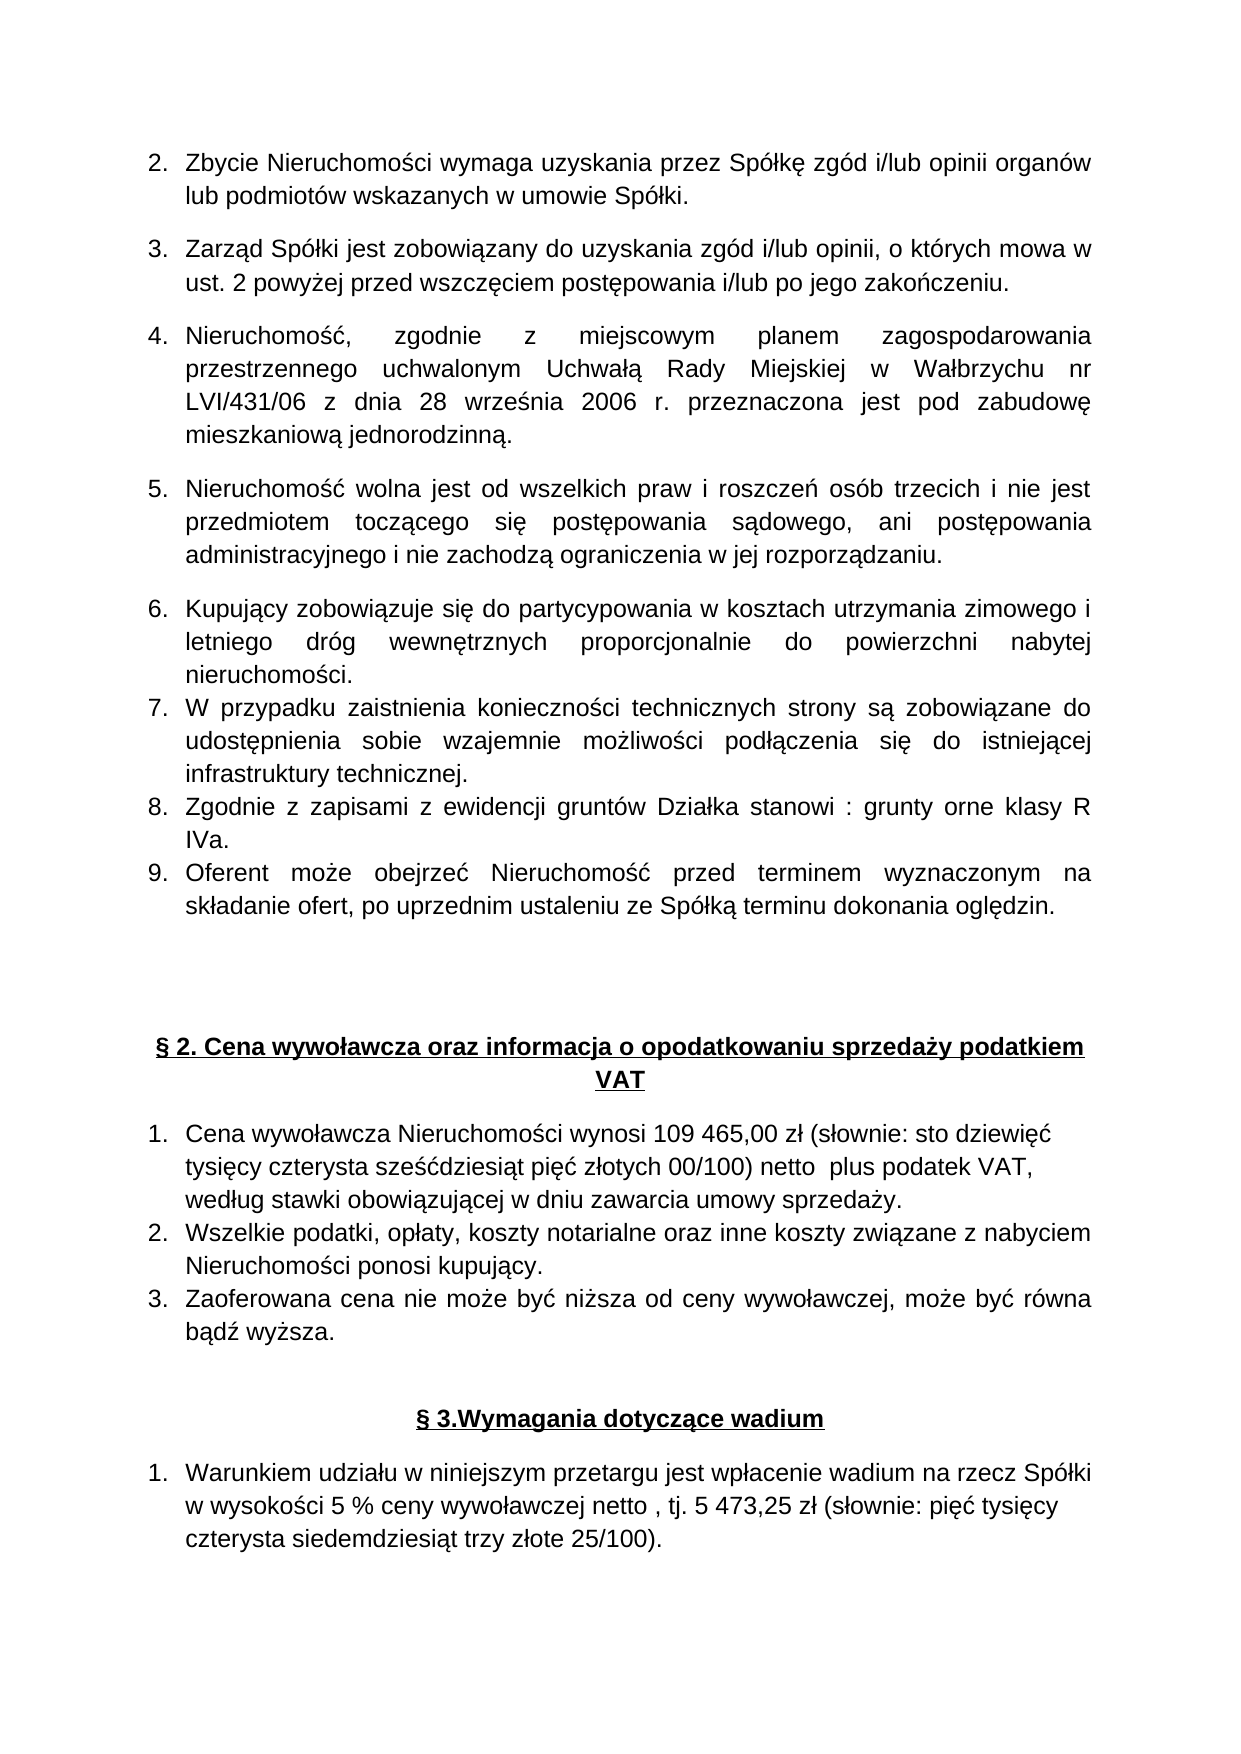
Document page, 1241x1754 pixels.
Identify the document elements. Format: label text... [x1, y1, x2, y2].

list Nieruchomość, zgodnie z miejscowym planem zagospodarowania przestrzennego uchwalonym Uchwałą Rady Miejskiej w Wałbrzychu nr LVI/431/06 z dnia 28 września 2006 r. przeznaczona jest pod zabudowę mieszkaniową jednorodzinną. [148, 321, 1093, 449]
list Wszelkie podatki, opłaty, koszty notarialne oraz inne koszty związane z nabyciem Nieruchomości ponosi kupujący. [148, 1218, 1093, 1280]
list Zarząd Spółki jest zobowiązany do uzyskania zgód i/lub opinii, o których mowa w ust. 2 powyżej przed wszczęciem postępowania i/lub po jego zakończeniu. [148, 234, 1093, 296]
list Kupujący zobowiązuje się do partycypowania w kosztach utrzymania zimowego i letniego dróg wewnętrznych proporcjonalnie do powierzchni nabytej nieruchomości. [148, 594, 1093, 689]
list Zgodnie z zapisami z ewidencji gruntów Działka stanowi : grunty orne klasy R IVa. [148, 792, 1093, 854]
list Nieruchomość wolna jest od wszelkich praw i roszczeń osób trzecich i nie jest przedmiotem toczącego się postępowania sądowego, ani postępowania administracyjnego i nie zachodzą ograniczenia w jej rozporządzaniu. [148, 474, 1093, 569]
text § 3.Wymagania dotyczące wadium [148, 1404, 1093, 1433]
text § 2. Cena wywoławcza oraz informacja o opodatkowaniu sprzedaży podatkiem VAT [148, 1032, 1093, 1094]
list Zaoferowana cena nie może być niższa od ceny wywoławczej, może być równa bądź wyższa. [148, 1284, 1093, 1346]
list Cena wywoławcza Nieruchomości wynosi 109 465,00 zł (słownie: sto dziewięć tysięcy czterysta sześćdziesiąt pięć złotych 00/100) netto plus podatek VAT, według stawki obowiązującej w dniu zawarcia umowy sprzedaży. [148, 1119, 1093, 1214]
list Zbycie Nieruchomości wymaga uzyskania przez Spółkę zgód i/lub opinii organów lub podmiotów wskazanych w umowie Spółki. [148, 148, 1093, 209]
list Warunkiem udziału w niniejszym przetargu jest wpłacenie wadium na rzecz Spółki w wysokości 5 % ceny wywoławczej netto , tj. 5 473,25 zł (słownie: pięć tysięcy czterysta siedemdziesiąt trzy złote 25/100). [148, 1458, 1093, 1553]
list W przypadku zaistnienia konieczności technicznych strony są zobowiązane do udostępnienia sobie wzajemnie możliwości podłączenia się do istniejącej infrastruktury technicznej. [148, 693, 1093, 788]
list Oferent może obejrzeć Nieruchomość przed terminem wyznaczonym na składanie ofert, po uprzednim ustaleniu ze Spółką terminu dokonania oględzin. [148, 858, 1093, 920]
